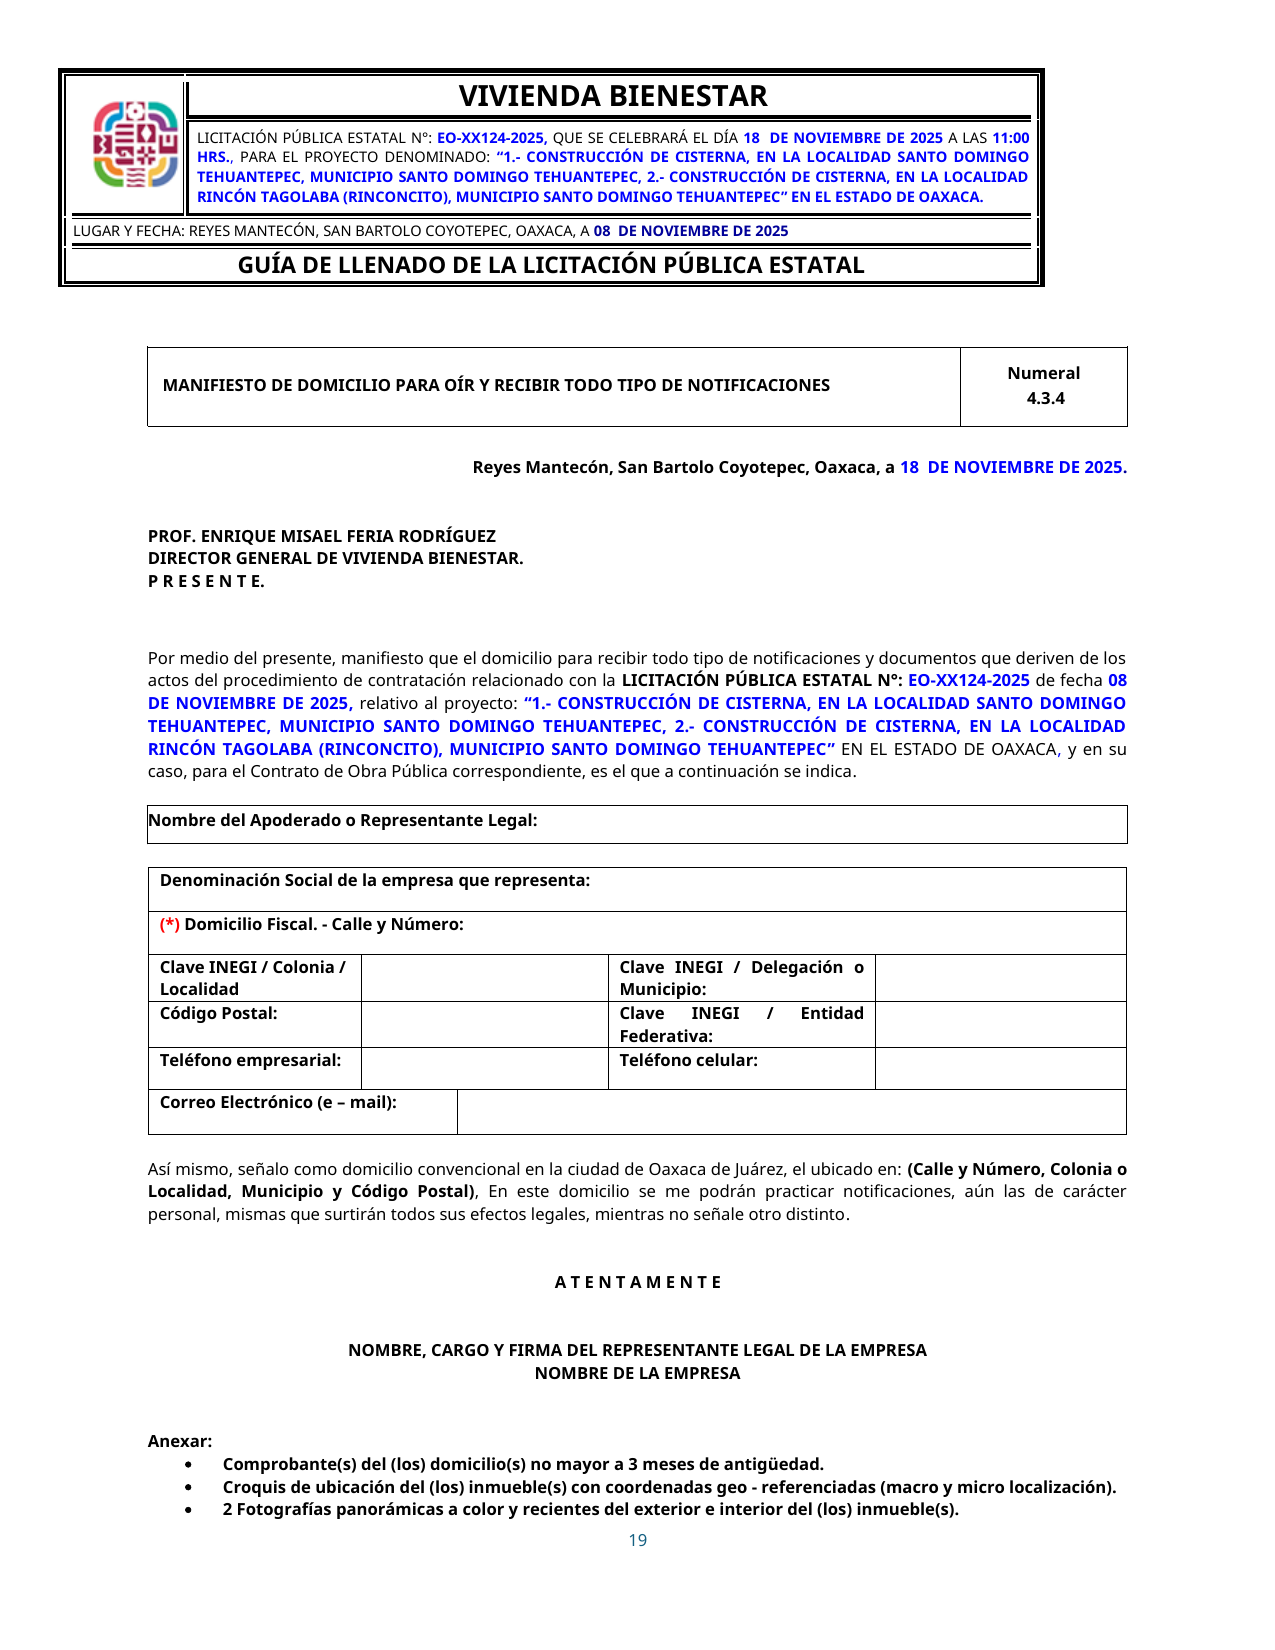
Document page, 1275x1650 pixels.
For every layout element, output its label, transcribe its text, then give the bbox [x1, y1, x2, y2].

text DIRECTOR GENERAL DE VIVIENDA BIENESTAR. [148, 547, 1127, 569]
table_cell [876, 1048, 1126, 1089]
table_header MANIFIESTO DE DOMICILIO PARA OÍR Y RECIBIR TODO TIPO DE NOTIFICACIONES [148, 348, 960, 426]
text Por medio del presente, manifiesto que el domicilio para recibir todo tipo de notificaciones y documentos que deriven de los actos del procedimiento de contratación relacionado con la LICITACIÓN PÚBLICA ESTATAL N°: EO-XX124-2025 de fecha 08 DE NOVIEMBRE DE 2025, relativo al proyecto: “1.- CONSTRUCCIÓN DE CISTERNA, EN LA LOCALIDAD SANTO DOMINGO TEHUANTEPEC, MUNICIPIO SANTO DOMINGO TEHUANTEPEC, 2.- CONSTRUCCIÓN DE CISTERNA, EN LA LOCALIDAD RINCÓN TAGOLABA (RINCONCITO), MUNICIPIO SANTO DOMINGO TEHUANTEPEC” EN EL ESTADO DE OAXACA, y en su caso, para el Contrato de Obra Pública correspondiente, es el que a continuación se indica. [148, 646, 1127, 782]
picture [184, 93, 189, 193]
text Nombre del Apoderado o Representante Legal: [148, 806, 1127, 843]
list 2 Fotografías panorámicas a color y recientes del exterior e interior del (los) inmueble(s). [185, 1498, 1127, 1521]
table_cell Teléfono celular: [609, 1048, 875, 1089]
table_cell [876, 1002, 1126, 1047]
text Así mismo, señalo como domicilio convencional en la ciudad de Oaxaca de Juárez, el ubicado en: (Calle y Número, Colonia o Localidad, Municipio y Código Postal), En este domicilio se me podrán practicar notificaciones, aún las de carácter personal, mismas que surtirán todos sus efectos legales, mientras no señale otro distinto. [148, 1157, 1127, 1226]
table_cell Clave INEGI / Colonia / Localidad [149, 955, 361, 1001]
table_cell Teléfono empresarial: [149, 1048, 361, 1089]
text A T E N T A M E N T E [148, 1271, 1127, 1294]
text NOMBRE DE LA EMPRESA [148, 1362, 1127, 1384]
list Croquis de ubicación del (los) inmueble(s) con coordenadas geo - referenciadas (macro y micro localización). [185, 1475, 1127, 1498]
table_cell [362, 955, 608, 1001]
text NOMBRE, CARGO Y FIRMA DEL REPRESENTANTE LEGAL DE LA EMPRESA [148, 1339, 1127, 1362]
table_header Denominación Social de la empresa que representa: [149, 868, 1126, 911]
table_cell Correo Electrónico (e – mail): [149, 1090, 457, 1134]
table_cell [362, 1002, 608, 1047]
text PROF. ENRIQUE MISAEL FERIA RODRÍGUEZ [148, 524, 1127, 547]
table_cell Clave INEGI / Delegación o Municipio: [609, 955, 875, 1001]
text P R E S E N T E. [148, 569, 1127, 592]
list Comprobante(s) del (los) domicilio(s) no mayor a 3 meses de antigüedad. [185, 1453, 1127, 1475]
picture [82, 93, 183, 193]
table_cell (*) Domicilio Fiscal. - Calle y Número: [149, 912, 1126, 954]
text Anexar: [148, 1430, 1127, 1453]
table_cell Clave INEGI / Entidad Federativa: [609, 1002, 875, 1047]
text Reyes Mantecón, San Bartolo Coyotepec, Oaxaca, a 18 DE NOVIEMBRE DE 2025. [148, 456, 1127, 479]
table_cell [458, 1090, 1126, 1134]
table_cell Código Postal: [149, 1002, 361, 1047]
table_header Numeral 4.3.4 [961, 348, 1127, 426]
table_cell [876, 955, 1126, 1001]
table_cell [362, 1048, 608, 1089]
